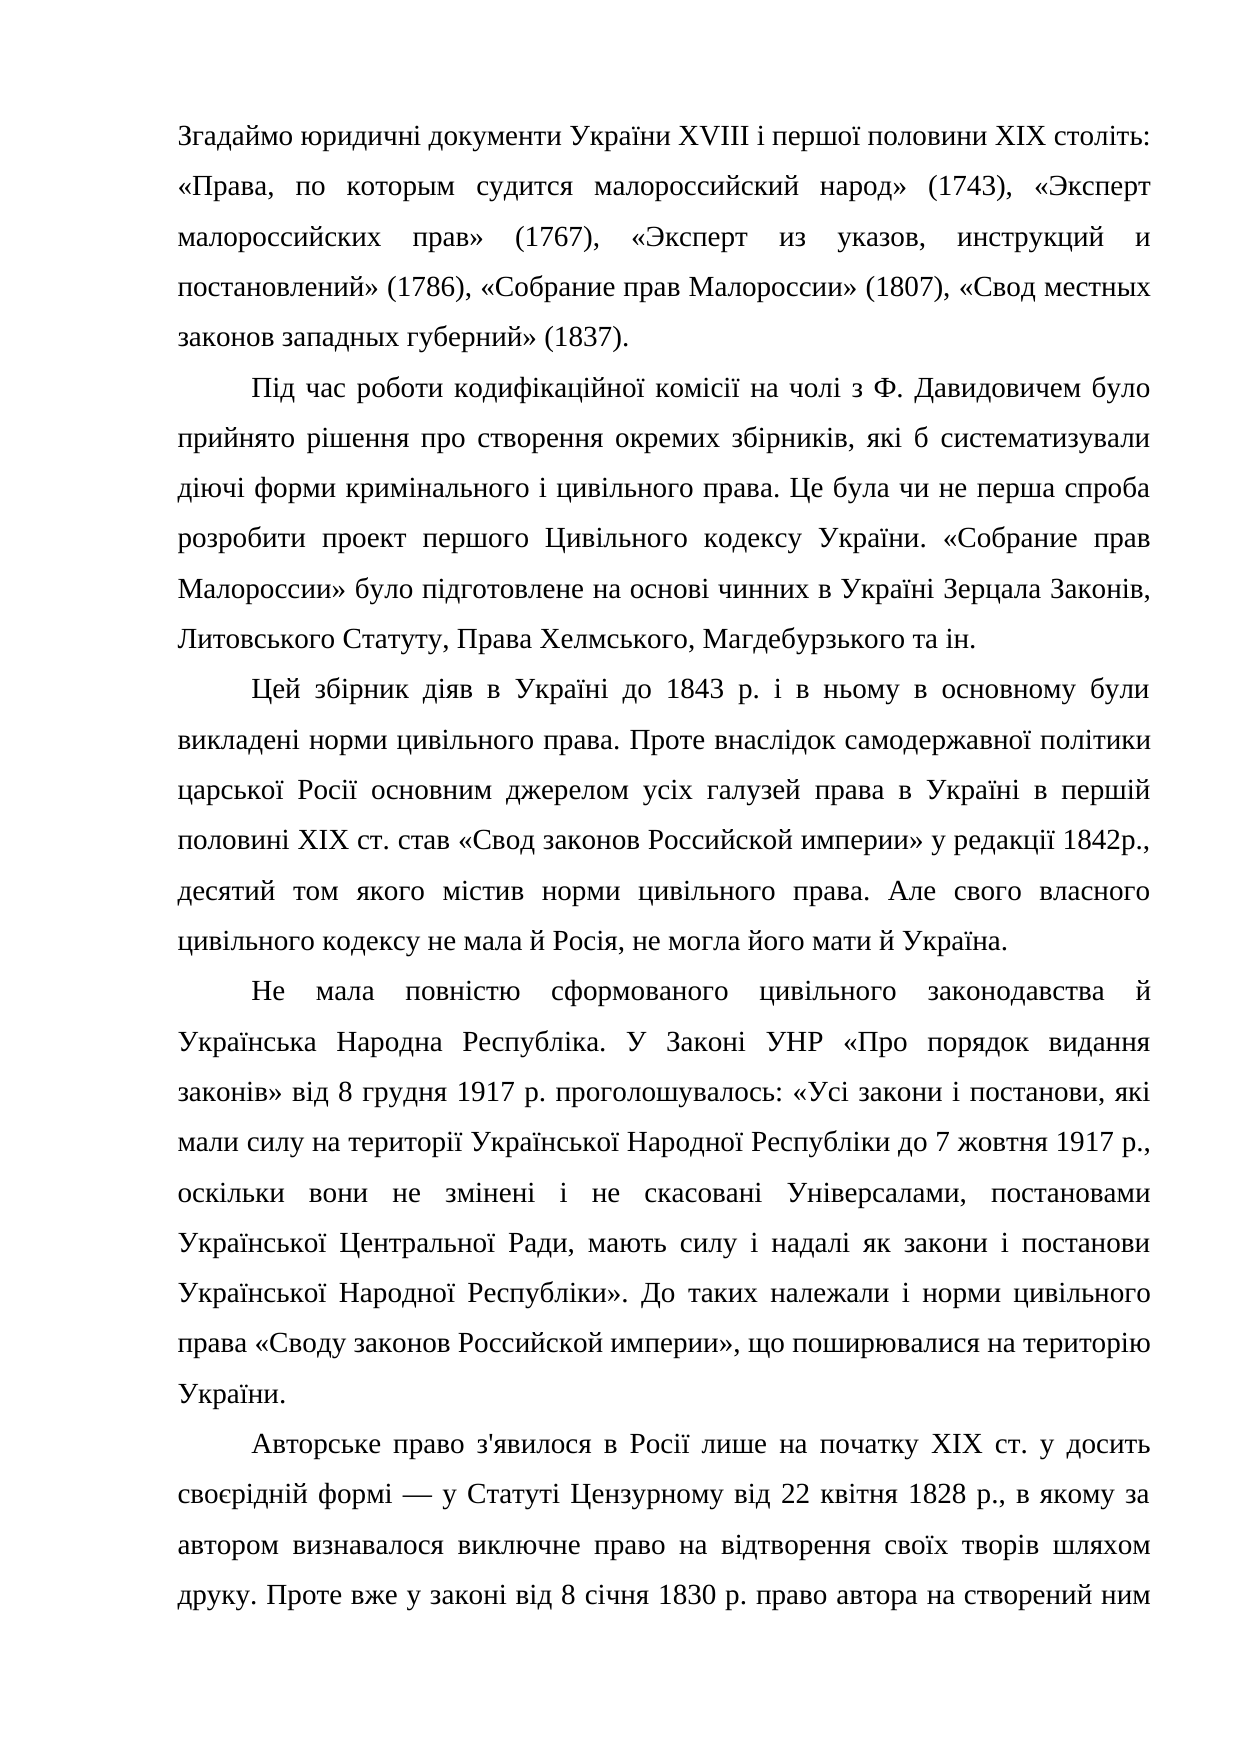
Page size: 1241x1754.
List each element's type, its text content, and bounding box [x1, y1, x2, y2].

text Під час роботи кодифікаційної комісії на чолі з Ф. Давидовичем було прийнято рішення про створення окремих збірників, які б систематизували діючі форми кримінального і цивільного права. Це була чи не перша спроба розробити проект першого Цивільного кодексу України. «Собрание прав Малороссии» було підготовлене на основі чинних в Україні Зерцала Законів, Литовського Статуту, Права Хелмського, Магдебурзького та ін. [177, 370, 1152, 655]
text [177, 1426, 1152, 1611]
text Не мала повністю сформованого цивільного законодавства й Українська Народна Республіка. У Законі УНР «Про порядок видання законів» від 8 грудня 1917 р. проголошувалось: «Усі закони і постанови, які мали силу на території Української Народної Республіки до 7 жовтня 1917 p., оскільки вони не змінені і не скасовані Універсалами, постановами Української Центральної Ради, мають силу і надалі як закони і постанови Української Народної Республіки». До таких належали і норми цивільного права «Своду законов Российской империи», що поширювалися на територію України. [177, 973, 1152, 1409]
text Цей збірник діяв в Україні до 1843 р. і в ньому в основному були викладені норми цивільного права. Проте внаслідок самодержавної політики царської Росії основним джерелом усіх галузей права в Україні в першій половині XIX ст. став «Свод законов Российской империи» у редакції 1842р., десятий том якого містив норми цивільного права. Але свого власного цивільного кодексу не мала й Росія, не могла його мати й Україна. [177, 672, 1152, 957]
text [177, 118, 1152, 353]
